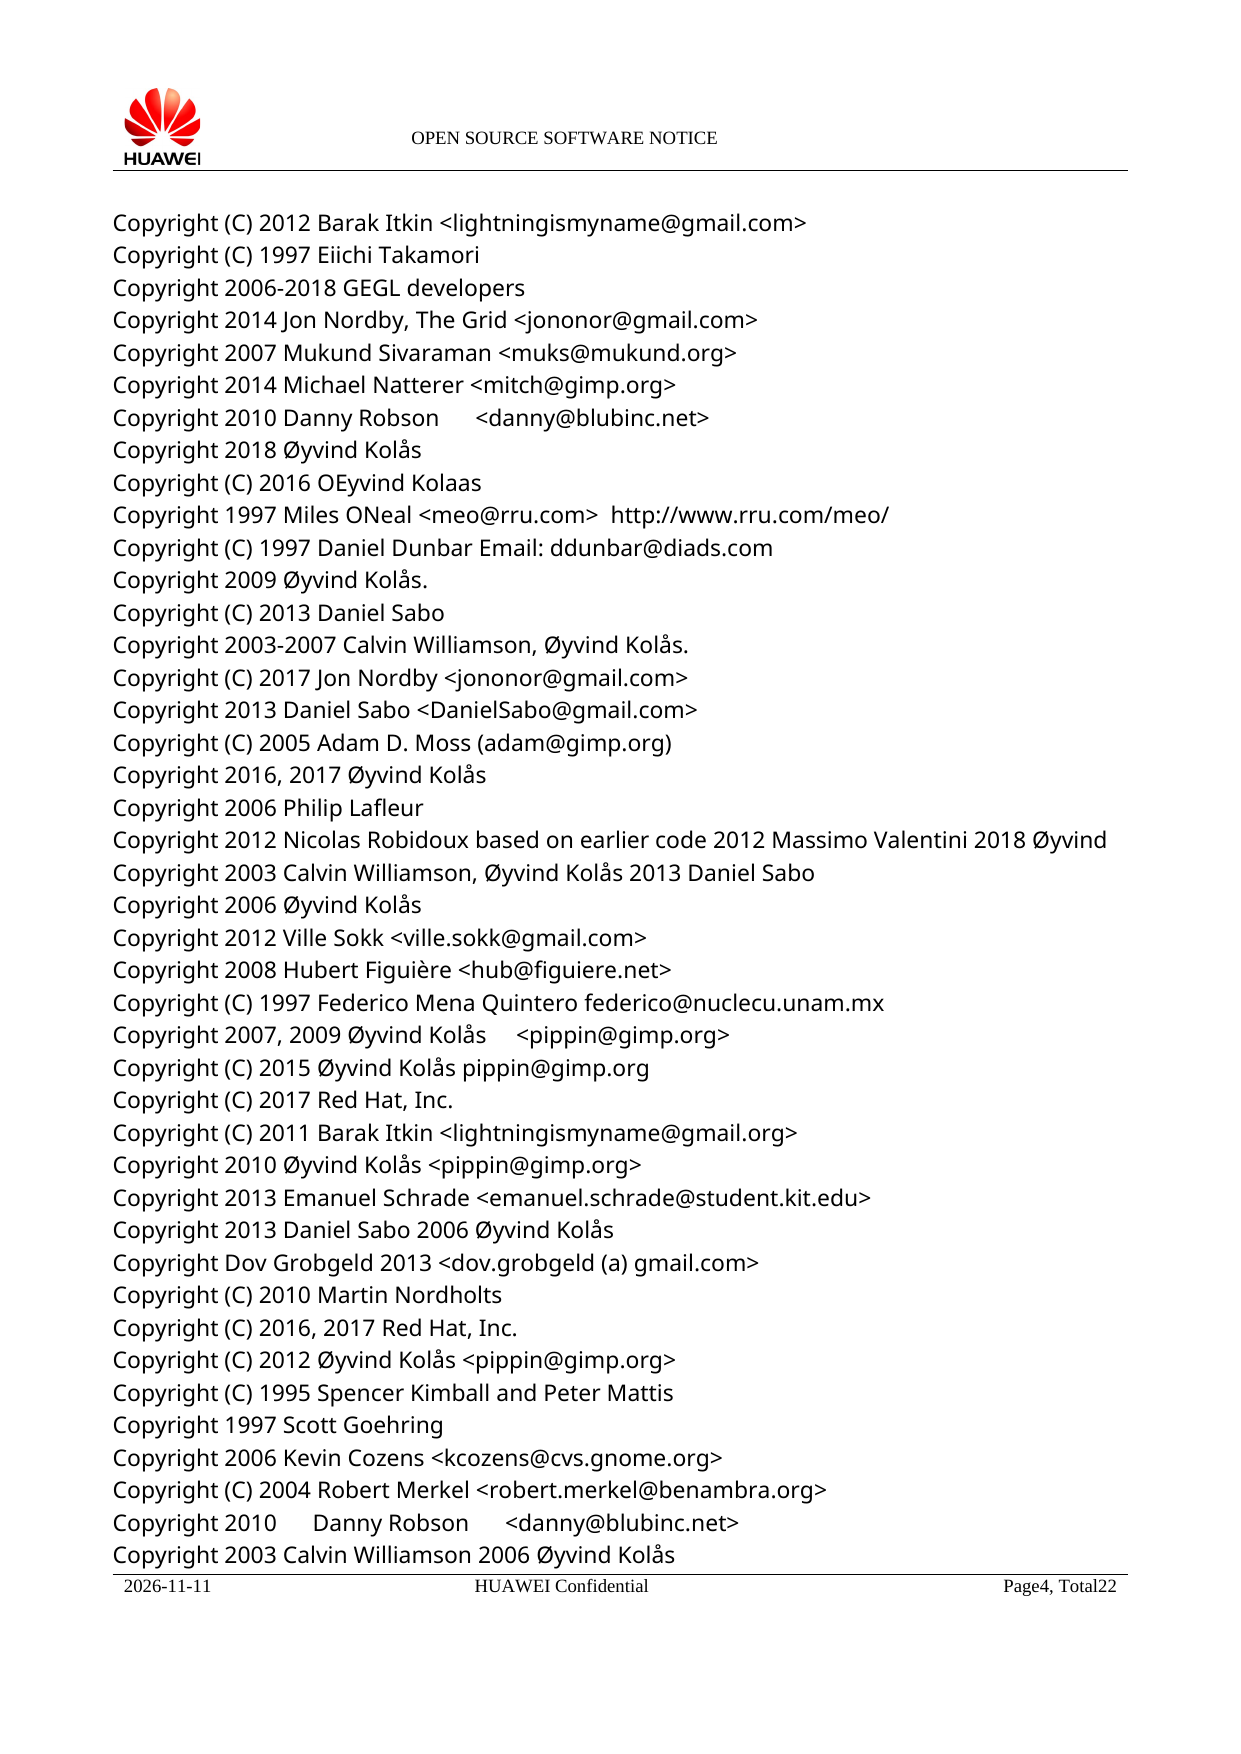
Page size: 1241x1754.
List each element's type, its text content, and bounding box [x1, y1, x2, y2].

picture [124, 88, 201, 165]
